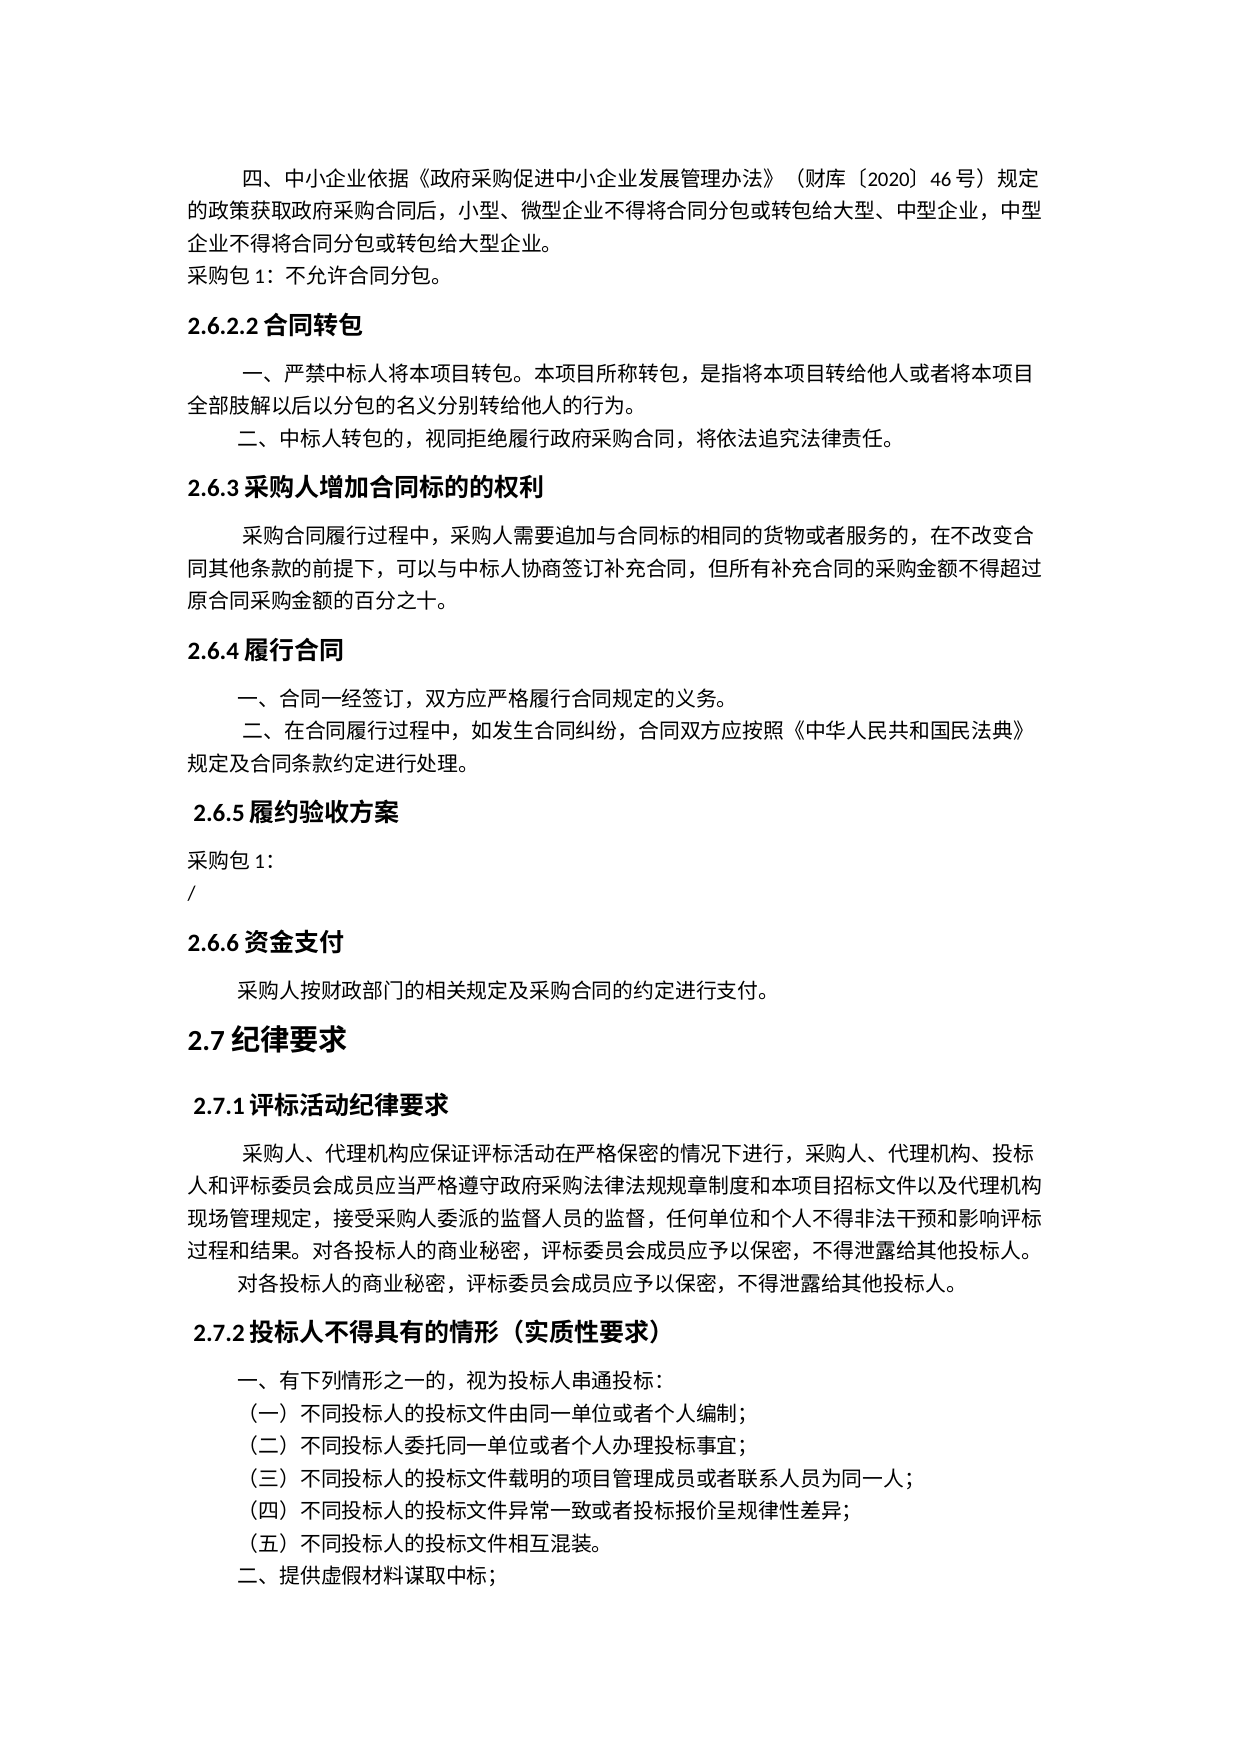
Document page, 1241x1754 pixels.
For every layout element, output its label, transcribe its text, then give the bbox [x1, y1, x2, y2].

text （五）不同投标人的投标文件相互混装。 [187, 1527, 1053, 1559]
text 2.6.3采购人增加合同标的的权利 [187, 454, 1053, 519]
text 对各投标人的商业秘密，评标委员会成员应予以保密，不得泄露给其他投标人。 [187, 1267, 1053, 1299]
text 二、中标人转包的，视同拒绝履行政府采购合同，将依法追究法律责任。 [187, 422, 1053, 454]
text （三）不同投标人的投标文件载明的项目管理成员或者联系人员为同一人； [187, 1462, 1053, 1494]
text 2.6.5履约验收方案 [187, 779, 1053, 844]
text （四）不同投标人的投标文件异常一致或者投标报价呈规律性差异； [187, 1494, 1053, 1527]
text 2.6.4履行合同 [187, 617, 1053, 682]
text 一、严禁中标人将本项目转包。本项目所称转包，是指将本项目转给他人或者将本项目全部肢解以后以分包的名义分别转给他人的行为。 [187, 357, 1053, 422]
text 2.7纪律要求 [187, 1007, 1053, 1072]
text 采购人按财政部门的相关规定及采购合同的约定进行支付。 [187, 974, 1053, 1007]
text 四、中小企业依据《政府采购促进中小企业发展管理办法》（财库〔2020〕46号）规定的政策获取政府采购合同后，小型、微型企业不得将合同分包或转包给大型、中型企业，中型企业不得将合同分包或转包给大型企业。 [187, 162, 1053, 259]
text 采购包1：不允许合同分包。 [187, 259, 1053, 292]
text 采购合同履行过程中，采购人需要追加与合同标的相同的货物或者服务的，在不改变合同其他条款的前提下，可以与中标人协商签订补充合同，但所有补充合同的采购金额不得超过原合同采购金额的百分之十。 [187, 519, 1053, 617]
text （一）不同投标人的投标文件由同一单位或者个人编制； [187, 1397, 1053, 1429]
text 采购包1： [187, 844, 1053, 877]
text （二）不同投标人委托同一单位或者个人办理投标事宜； [187, 1429, 1053, 1462]
text 二、在合同履行过程中，如发生合同纠纷，合同双方应按照《中华人民共和国民法典》规定及合同条款约定进行处理。 [187, 714, 1053, 779]
text 一、有下列情形之一的，视为投标人串通投标： [187, 1364, 1053, 1397]
text 2.7.1评标活动纪律要求 [187, 1072, 1053, 1137]
text / [187, 877, 1053, 909]
text 2.7.2投标人不得具有的情形（实质性要求） [187, 1299, 1053, 1364]
text 2.6.2.2合同转包 [187, 292, 1053, 357]
text 一、合同一经签订，双方应严格履行合同规定的义务。 [187, 682, 1053, 714]
text 采购人、代理机构应保证评标活动在严格保密的情况下进行，采购人、代理机构、投标人和评标委员会成员应当严格遵守政府采购法律法规规章制度和本项目招标文件以及代理机构现场管理规定，接受采购人委派的监督人员的监督，任何单位和个人不得非法干预和影响评标过程和结果。对各投标人的商业秘密，评标委员会成员应予以保密，不得泄露给其他投标人。 [187, 1137, 1053, 1267]
text 2.6.6资金支付 [187, 909, 1053, 974]
text 二、提供虚假材料谋取中标； [187, 1559, 1053, 1592]
